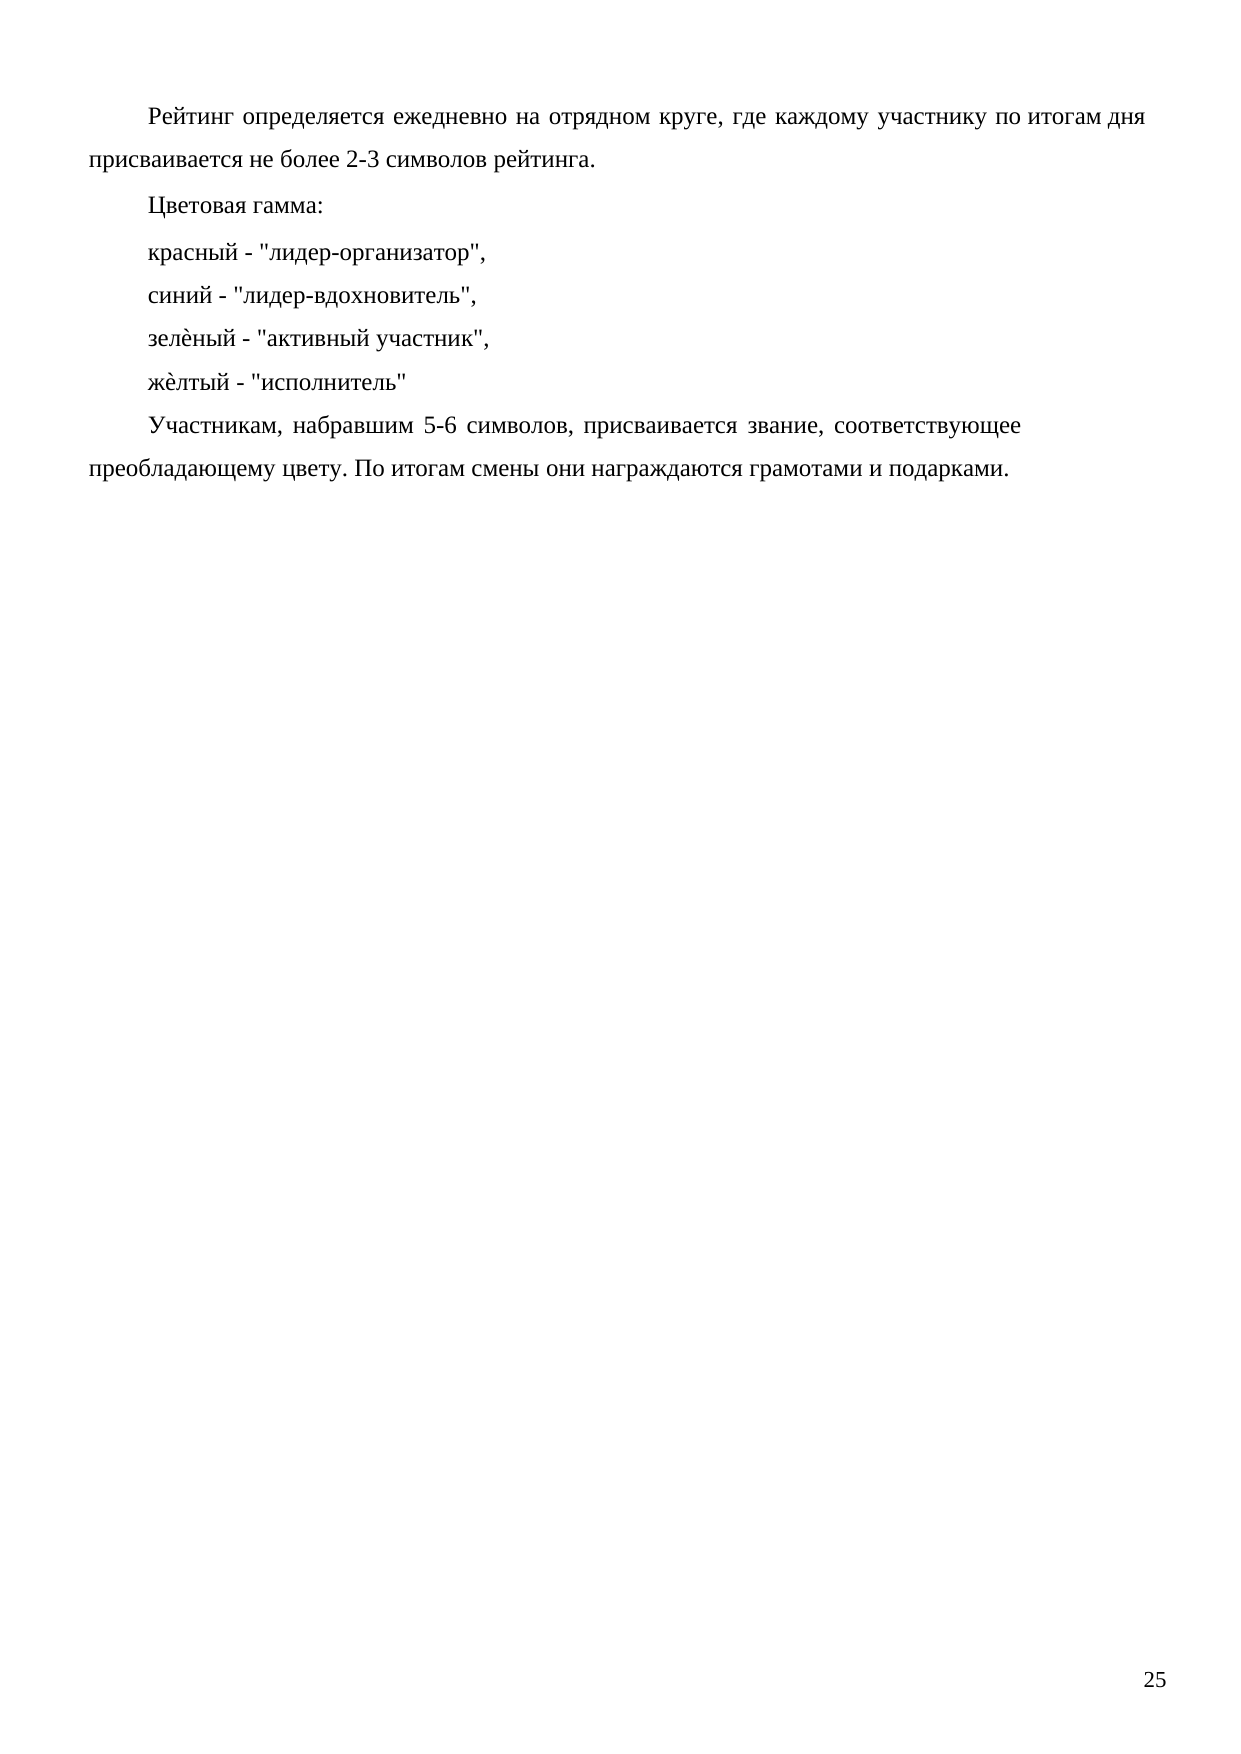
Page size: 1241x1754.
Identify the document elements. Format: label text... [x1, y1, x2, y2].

text Рейтинг определяется ежедневно на отрядном круге, где каждому участнику по итогам дня присваивается не более 2-3 символов рейтинга. [89, 101, 1203, 173]
text Участникам, набравшим 5-6 символов, присваивается звание, соответствующее преобладающему цвету. По итогам смены они награждаются грамотами и подарками. [89, 410, 1203, 482]
text красный - "лидер-организатор", синий - "лидер-вдохновитель", зелѐный - "активный участник", жѐлтый - "исполнитель" [148, 237, 548, 395]
text Цветовая гамма: [148, 187, 1203, 221]
